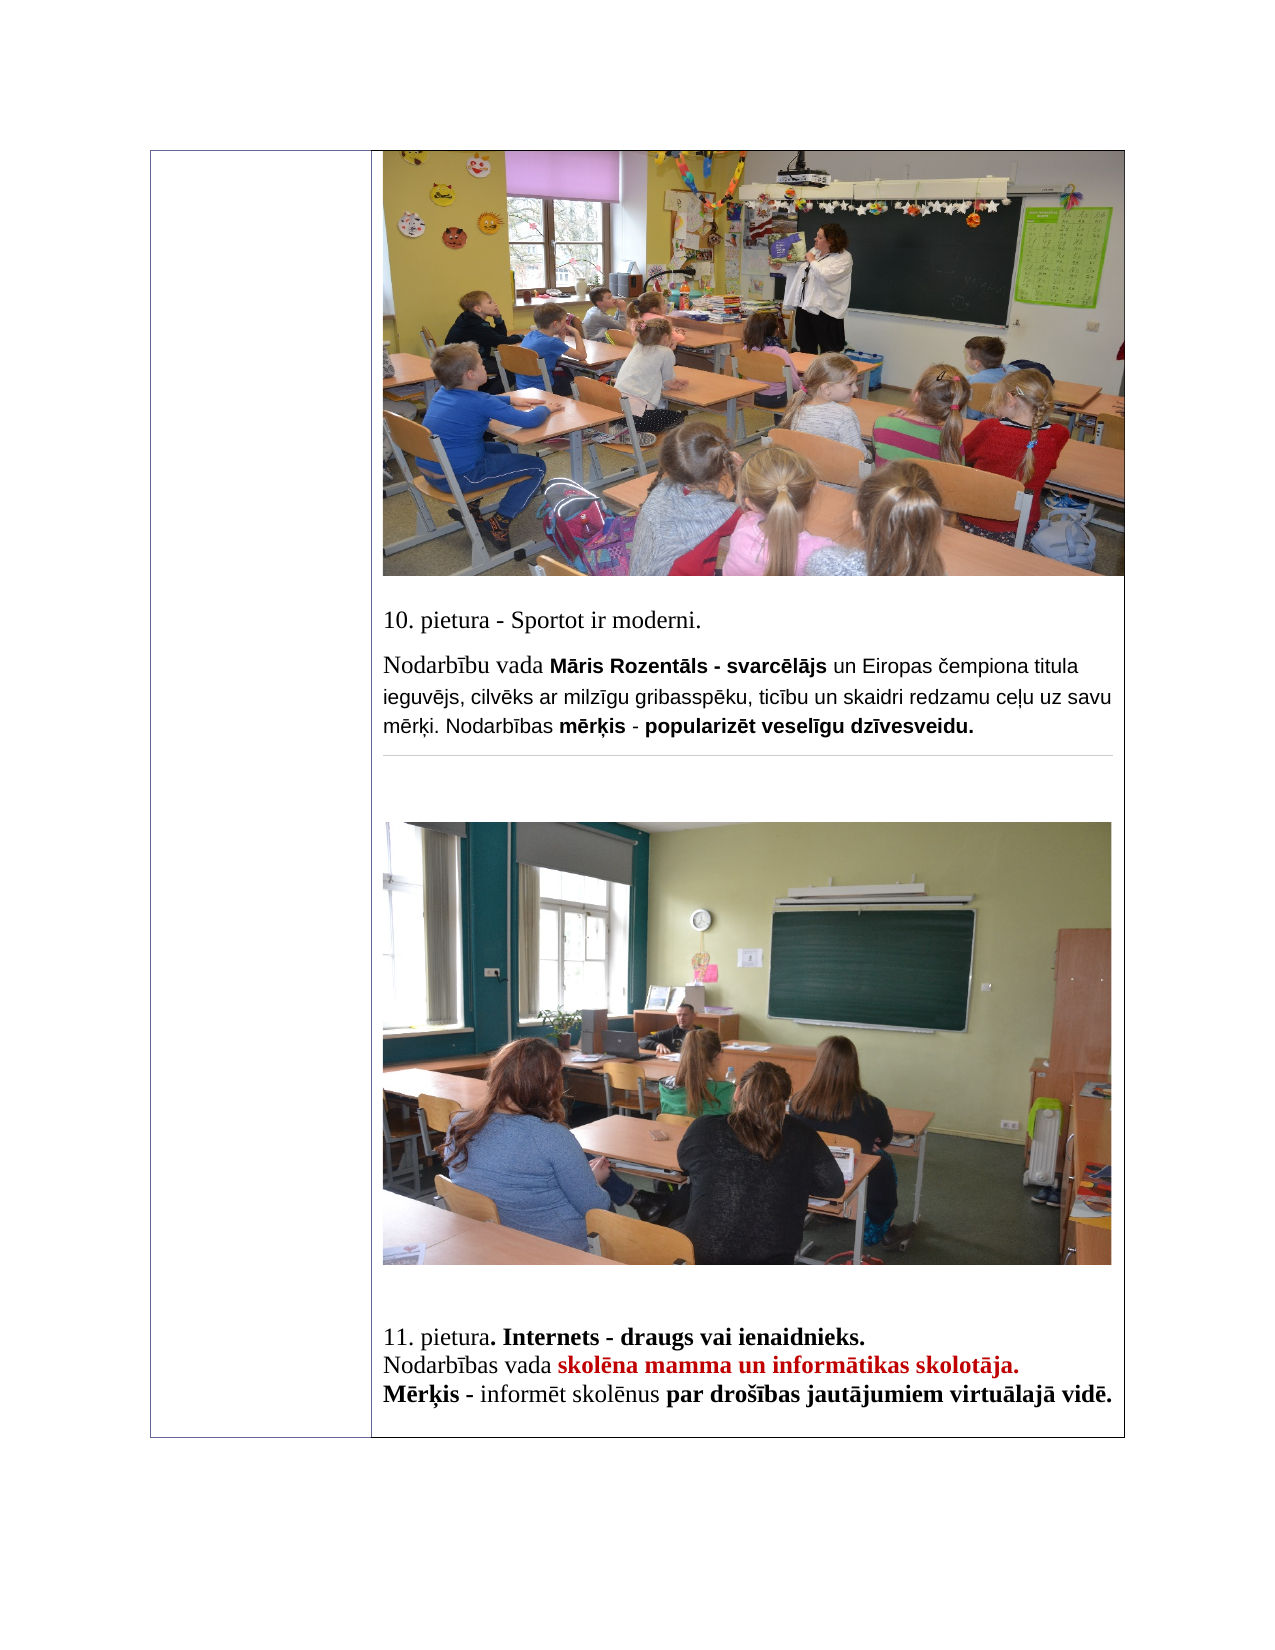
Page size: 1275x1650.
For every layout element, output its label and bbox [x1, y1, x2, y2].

picture [382, 822, 1112, 1265]
table_cell [372, 151, 1124, 1437]
table_cell [151, 151, 371, 1437]
picture [382, 151, 1125, 576]
